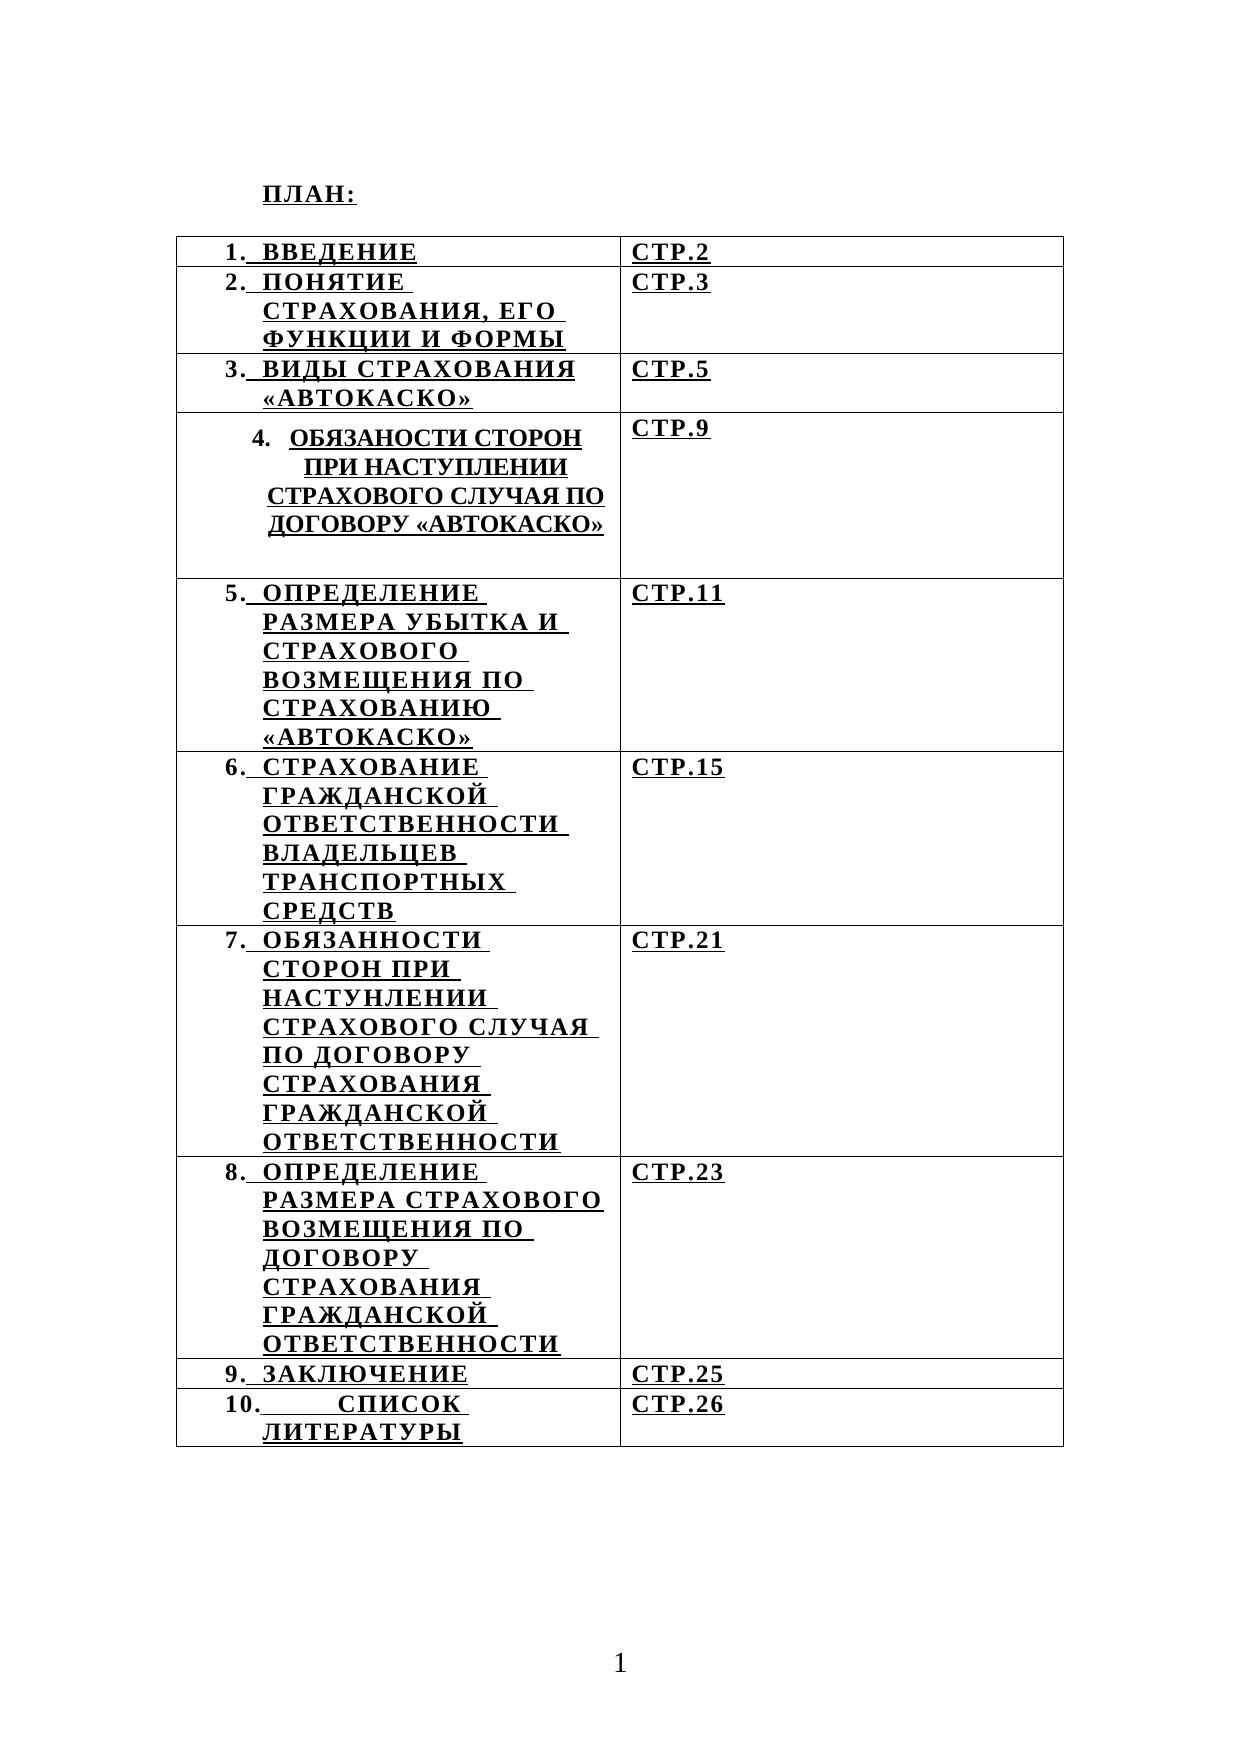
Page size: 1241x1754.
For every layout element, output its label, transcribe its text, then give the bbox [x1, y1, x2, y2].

table_cell СТР.21 [621, 926, 1063, 1156]
table_cell СТР.25 [621, 1359, 1063, 1388]
table_cell СТР.23 [621, 1157, 1063, 1358]
table_cell СТР.3 [621, 267, 1063, 353]
table_cell ОПРЕДЕЛЕНИЕ РАЗМЕРА УБЫТКА И СТРАХОВОГО ВОЗМЕЩЕНИЯ ПО СТРАХОВАНИЮ «АВТОКАСКО» [177, 579, 620, 751]
table_cell СТР.26 [621, 1389, 1063, 1446]
table_cell ЗАКЛЮЧЕНИЕ [177, 1359, 620, 1388]
table_cell ОПРЕДЕЛЕНИЕ РАЗМЕРА СТРАХОВОГО ВОЗМЕЩЕНИЯ ПО ДОГОВОРУ СТРАХОВАНИЯ ГРАЖДАНСКОЙ ОТВЕТСТВЕННОСТИ [177, 1157, 620, 1358]
table_cell ОБЯЗАННОСТИ СТОРОН ПРИ НАСТУНЛЕНИИ СТРАХОВОГО СЛУЧАЯ ПО ДОГОВОРУ СТРАХОВАНИЯ ГРАЖДАНСКОЙ ОТВЕТСТВЕННОСТИ [177, 926, 620, 1156]
table_cell СТРАХОВАНИЕ ГРАЖДАНСКОЙ ОТВЕТСТВЕННОСТИ ВЛАДЕЛЬЦЕВ ТРАНСПОРТНЫХ СРЕДСТВ [177, 752, 620, 924]
table_header ВВЕДЕНИЕ [177, 237, 620, 266]
table_cell СТР.9 [621, 413, 1063, 577]
text ПЛАН: [187, 179, 1053, 207]
table_header СТР.2 [621, 237, 1063, 266]
table_cell СПИСОК ЛИТЕРАТУРЫ [177, 1389, 620, 1446]
table_cell СТР.5 [621, 354, 1063, 412]
table_cell ПОНЯТИЕ СТРАХОВАНИЯ, ЕГО ФУНКЦИИ И ФОРМЫ [177, 267, 620, 353]
table_cell ОБЯЗАНОСТИ СТОРОН ПРИ НАСТУПЛЕНИИ СТРАХОВОГО СЛУЧАЯ ПО ДОГОВОРУ «АВТОКАСКО» [177, 413, 620, 577]
table_cell СТР.15 [621, 752, 1063, 924]
table_cell СТР.11 [621, 579, 1063, 751]
table_cell ВИДЫ СТРАХОВАНИЯ «АВТОКАСКО» [177, 354, 620, 412]
